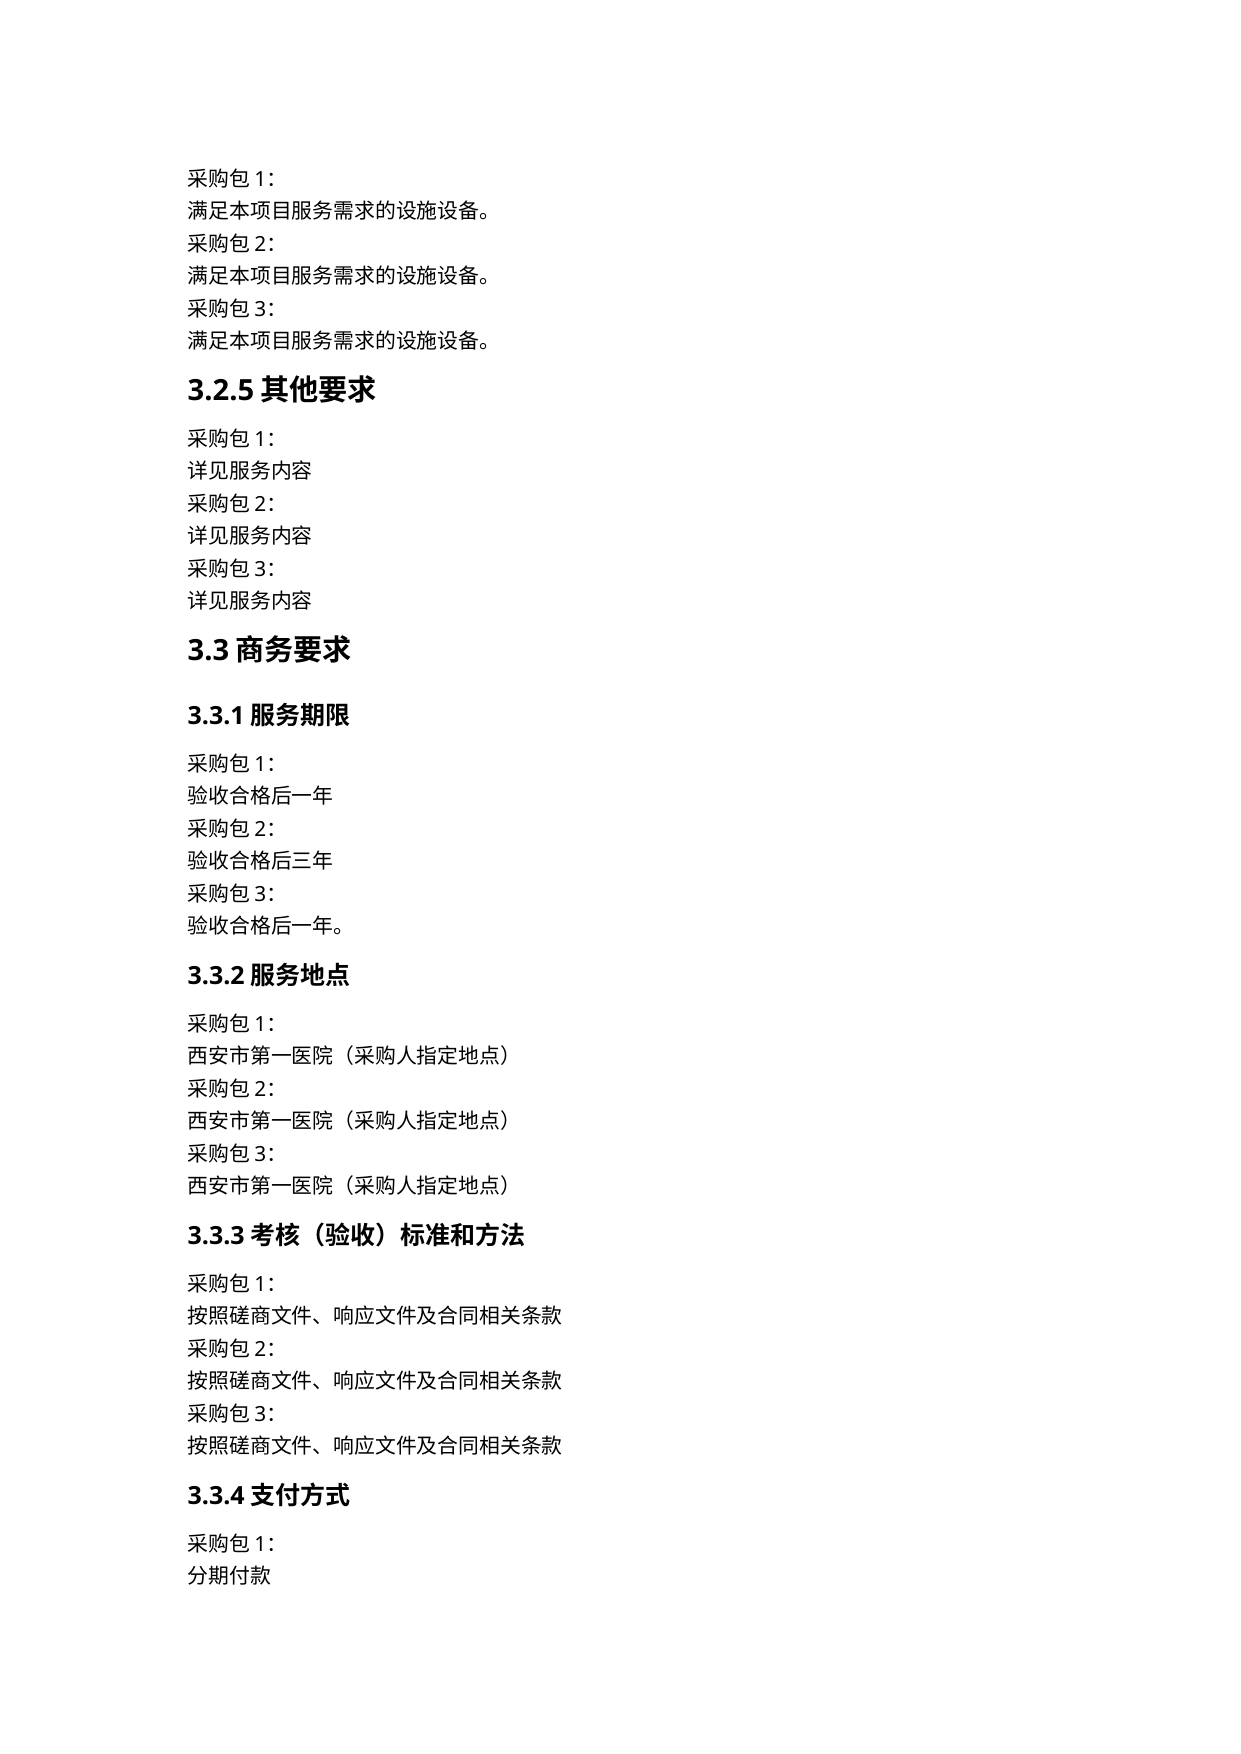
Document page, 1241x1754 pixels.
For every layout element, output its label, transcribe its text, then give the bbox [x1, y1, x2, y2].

text 采购包3： [187, 292, 1053, 324]
text 满足本项目服务需求的设施设备。 [187, 194, 1053, 227]
text 采购包2： [187, 1072, 1053, 1104]
text 验收合格后三年 [187, 844, 1053, 877]
text 3.3.3考核（验收）标准和方法 [187, 1202, 1053, 1267]
text 详见服务内容 [187, 454, 1053, 487]
text 西安市第一医院（采购人指定地点） [187, 1169, 1053, 1202]
text 采购包2： [187, 227, 1053, 259]
text 采购包2： [187, 1332, 1053, 1364]
text 按照磋商文件、响应文件及合同相关条款 [187, 1429, 1053, 1462]
text 采购包3： [187, 552, 1053, 584]
text 采购包3： [187, 877, 1053, 909]
text 采购包1： [187, 1527, 1053, 1559]
text 采购包1： [187, 1007, 1053, 1039]
text 满足本项目服务需求的设施设备。 [187, 324, 1053, 357]
text 按照磋商文件、响应文件及合同相关条款 [187, 1364, 1053, 1397]
text 采购包3： [187, 1137, 1053, 1169]
text 详见服务内容 [187, 584, 1053, 617]
text 按照磋商文件、响应文件及合同相关条款 [187, 1299, 1053, 1332]
text 3.3.1服务期限 [187, 682, 1053, 747]
text 3.3.2服务地点 [187, 942, 1053, 1007]
text 满足本项目服务需求的设施设备。 [187, 259, 1053, 292]
text 验收合格后一年 [187, 779, 1053, 812]
text 采购包2： [187, 812, 1053, 844]
text 3.2.5其他要求 [187, 357, 1053, 422]
text 详见服务内容 [187, 519, 1053, 552]
text 采购包1： [187, 162, 1053, 194]
text 西安市第一医院（采购人指定地点） [187, 1104, 1053, 1137]
text 西安市第一医院（采购人指定地点） [187, 1039, 1053, 1072]
text 采购包3： [187, 1397, 1053, 1429]
text 采购包1： [187, 1267, 1053, 1299]
text 采购包1： [187, 422, 1053, 454]
text 3.3.4支付方式 [187, 1462, 1053, 1527]
text 采购包2： [187, 487, 1053, 519]
text 分期付款 [187, 1559, 1053, 1592]
text 3.3商务要求 [187, 617, 1053, 682]
text 验收合格后一年。 [187, 909, 1053, 942]
text 采购包1： [187, 747, 1053, 779]
